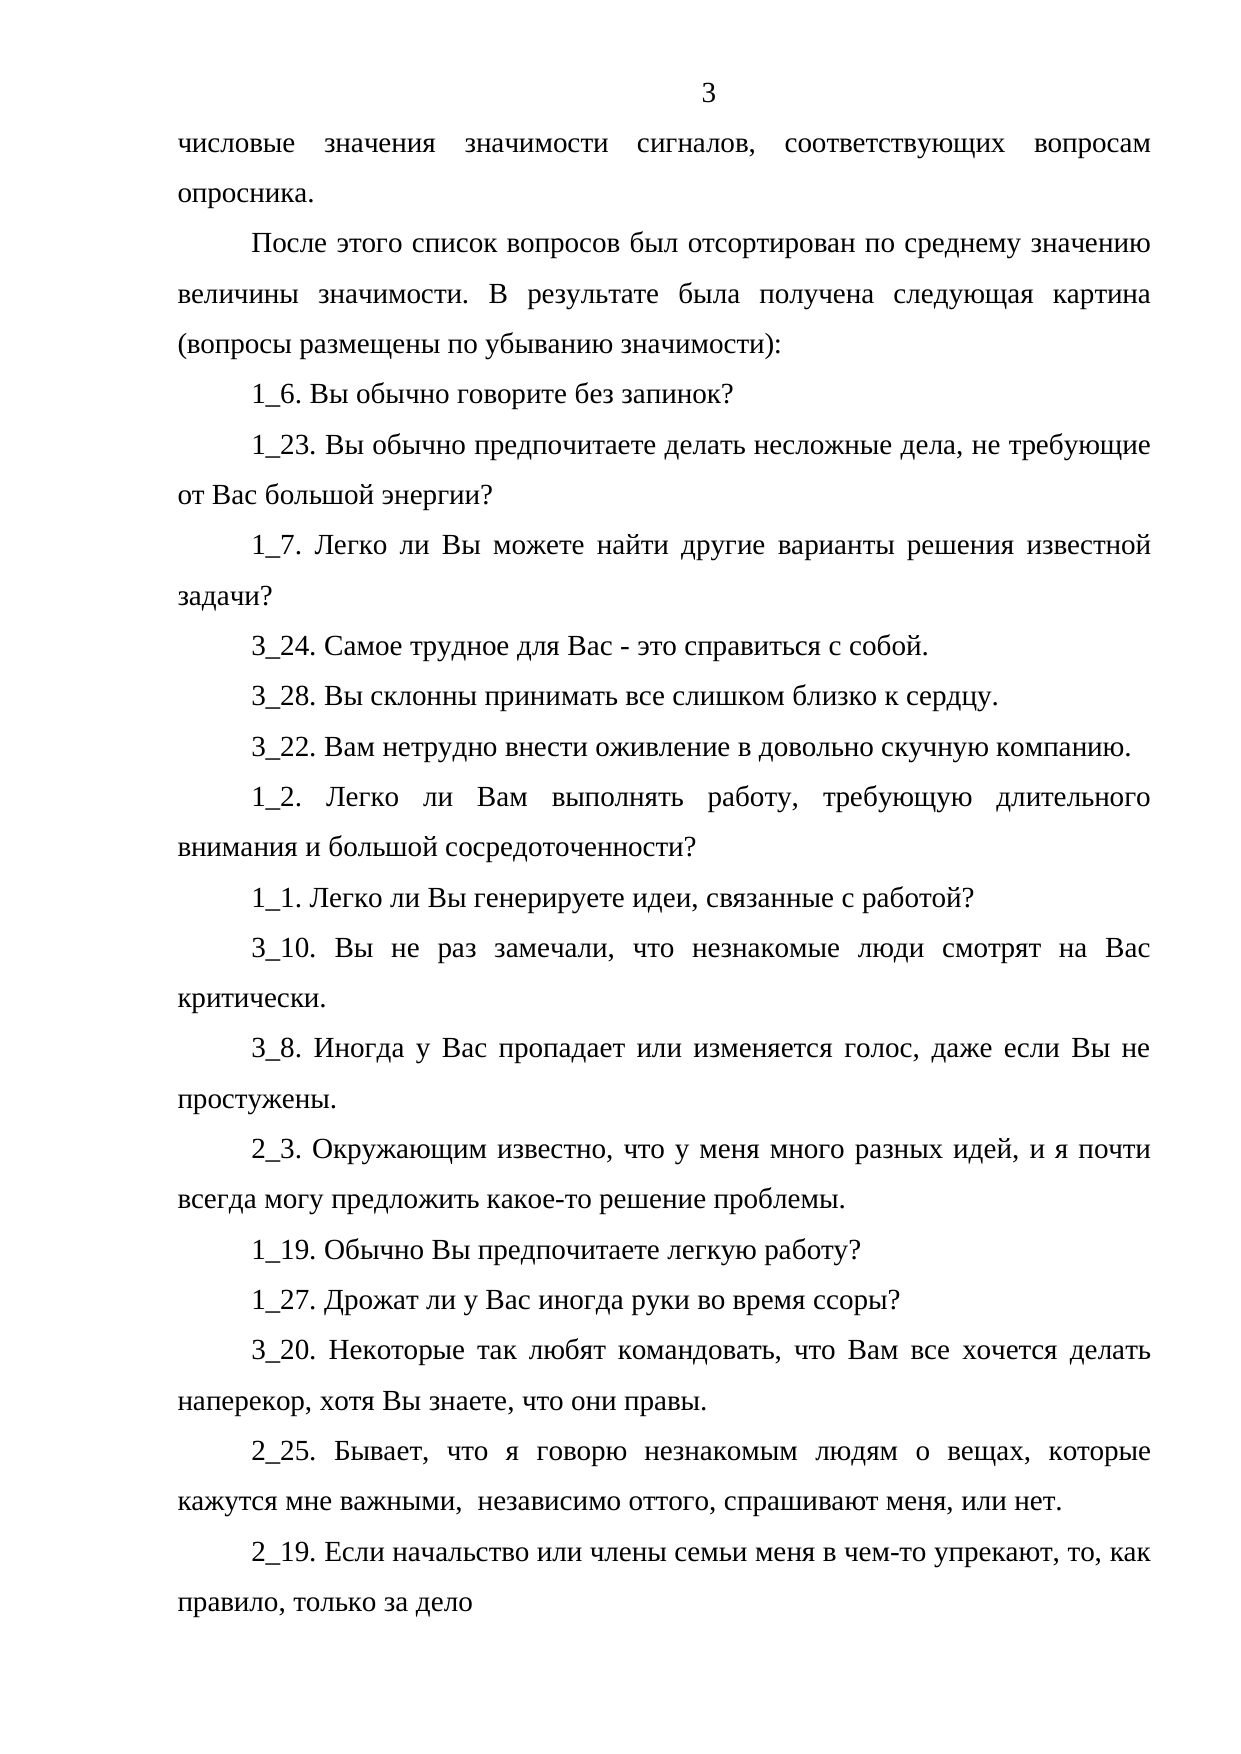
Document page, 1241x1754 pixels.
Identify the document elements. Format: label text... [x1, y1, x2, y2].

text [177, 125, 1152, 209]
text После этого список вопросов был отсортирован по среднему значению величины значимости. В результате была получена следующая картина (вопросы размещены по убыванию значимости): [177, 226, 1152, 360]
text 3_20. Некоторые так любят командовать, что Вам все хочется делать наперекор, хотя Вы знаете, что они правы. [177, 1333, 1152, 1417]
text 3_22. Вам нетрудно внести оживление в довольно скучную компанию. [177, 729, 1152, 762]
text 1_7. Легко ли Вы можете найти другие варианты решения известной задачи? [177, 528, 1152, 612]
text 3_10. Вы не раз замечали, что незнакомые люди смотрят на Вас критически. [177, 930, 1152, 1014]
text 3_8. Иногда у Вас пропадает или изменяется голос, даже если Вы не простужены. [177, 1031, 1152, 1115]
text 1_23. Вы обычно предпочитаете делать несложные дела, не требующие от Вас большой энергии? [177, 427, 1152, 511]
text 3_24. Самое трудное для Вас - это справиться с собой. [177, 628, 1152, 662]
text 2_25. Бывает, что я говорю незнакомым людям о вещах, которые кажутся мне важными, независимо оттого, спрашивают меня, или нет. [177, 1433, 1152, 1517]
text 1_1. Легко ли Вы генерируете идеи, связанные с работой? [177, 880, 1152, 913]
text 1_19. Обычно Вы предпочитаете легкую работу? [177, 1232, 1152, 1266]
text 1_2. Легко ли Вам выполнять работу, требующую длительного внимания и большой сосредоточенности? [177, 779, 1152, 863]
text 2_19. Если начальство или члены семьи меня в чем-то упрекают, то, как правило, только за дело [177, 1534, 1152, 1618]
text 1_27. Дрожат ли у Вас иногда руки во время ссоры? [177, 1282, 1152, 1316]
text 3_28. Вы склонны принимать все слишком близко к сердцу. [177, 679, 1152, 712]
text 2_3. Окружающим известно, что у меня много разных идей, и я почти всегда могу предложить какое-то решение проблемы. [177, 1131, 1152, 1215]
text 1_6. Вы обычно говорите без запинок? [177, 377, 1152, 410]
